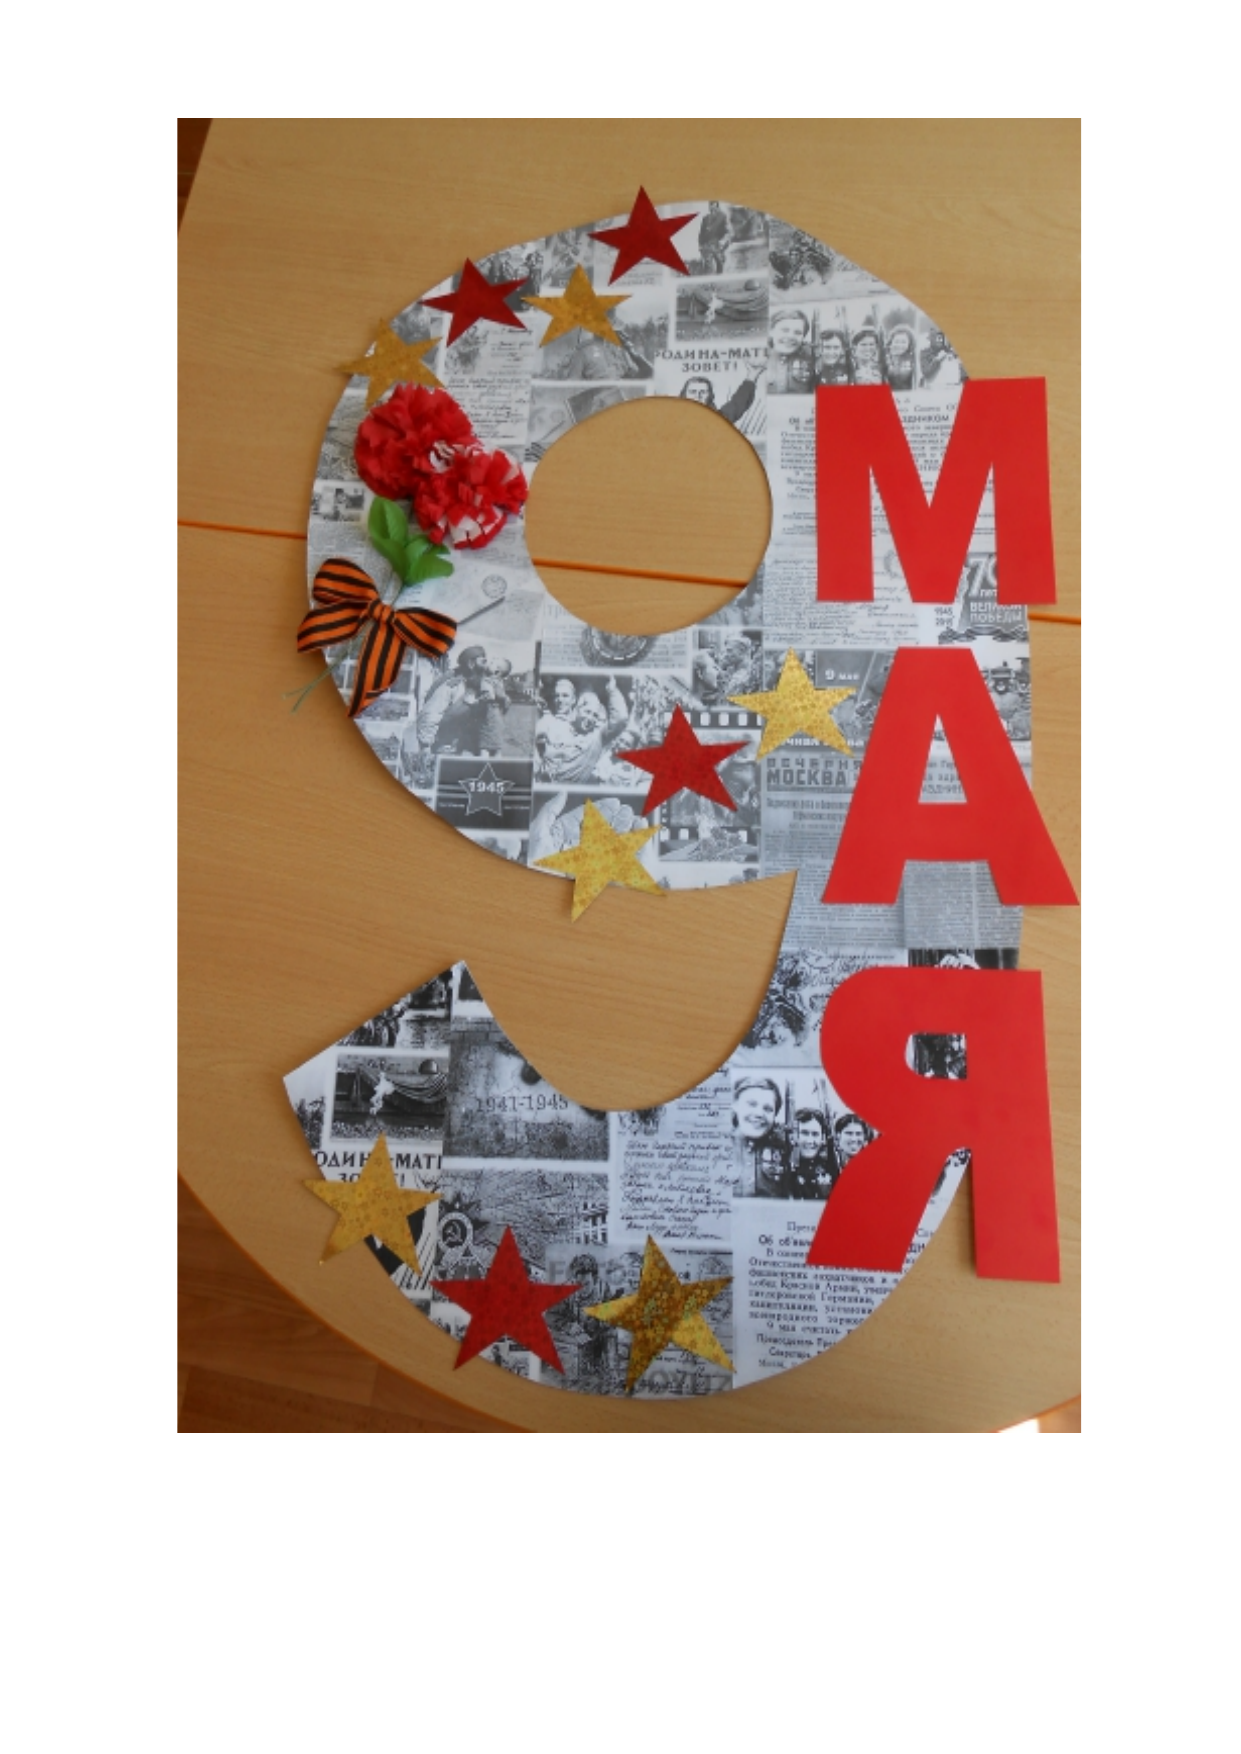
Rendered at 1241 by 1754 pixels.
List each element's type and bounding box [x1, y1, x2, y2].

picture [177, 118, 1082, 1433]
